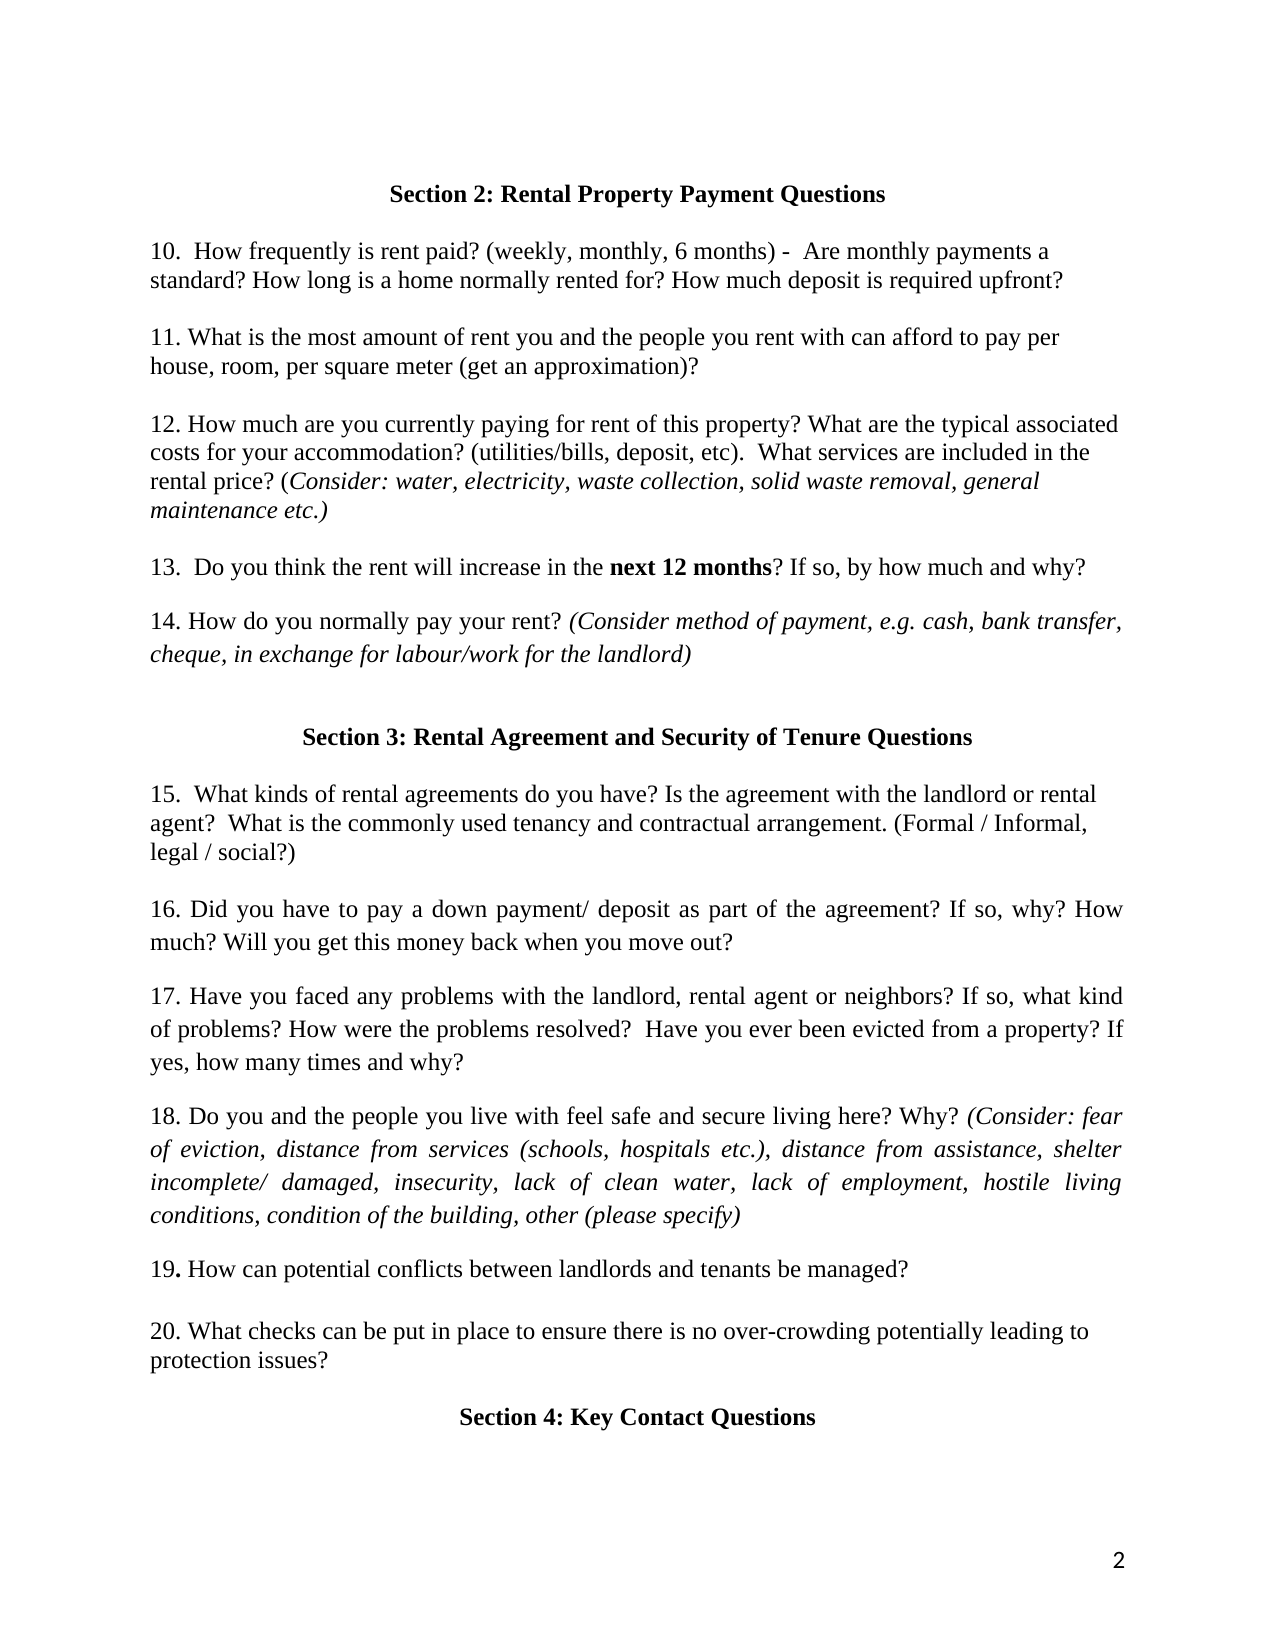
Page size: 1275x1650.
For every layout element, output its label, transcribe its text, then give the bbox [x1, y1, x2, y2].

text 12. How much are you currently paying for rent of this property? What are the typical associated costs for your accommodation? (utilities/bills, deposit, etc). What services are included in the rental price? (Consider: water, electricity, waste collection, solid waste removal, general maintenance etc.) [150, 409, 1125, 524]
text 14. How do you normally pay your rent? (Consider method of payment, e.g. cash, bank transfer, cheque, in exchange for labour/work for the landlord) [150, 606, 1125, 668]
text 11. What is the most amount of rent you and the people you rent with can afford to pay per house, room, per square meter (get an approximation)? [150, 322, 1125, 380]
text 13. Do you think the rent will increase in the next 12 months? If so, by how much and why? [150, 552, 1125, 581]
text 15. What kinds of rental agreements do you have? Is the agreement with the landlord or rental agent? What is the commonly used tenancy and contractual arrangement. (Formal / Informal, legal / social?) [150, 779, 1125, 866]
text Section 2: Rental Property Payment Questions [150, 179, 1125, 207]
text Section 3: Rental Agreement and Security of Tenure Questions [150, 722, 1125, 751]
text 10. How frequently is rent paid? (weekly, monthly, 6 months) - Are monthly payments a standard? How long is a home normally rented for? How much deposit is required upfront? [150, 236, 1125, 294]
list 19. How can potential conflicts between landlords and tenants be managed? [150, 1254, 1125, 1283]
text 20. What checks can be put in place to ensure there is no over-crowding potentially leading to protection issues? [150, 1316, 1125, 1373]
text 18. Do you and the people you live with feel safe and secure living here? Why? (Consider: fear of eviction, distance from services (schools, hospitals etc.), distance from assistance, shelter incomplete/ damaged, insecurity, lack of clean water, lack of employment, hostile living conditions, condition of the building, other (please specify) [150, 1101, 1125, 1229]
text 17. Have you faced any problems with the landlord, rental agent or neighbors? If so, what kind of problems? How were the problems resolved? Have you ever been evicted from a property? If yes, how many times and why? [150, 981, 1125, 1076]
text 16. Did you have to pay a down payment/ deposit as part of the agreement? If so, why? How much? Will you get this money back when you move out? [150, 894, 1125, 956]
text Section 4: Key Contact Questions [150, 1402, 1125, 1431]
